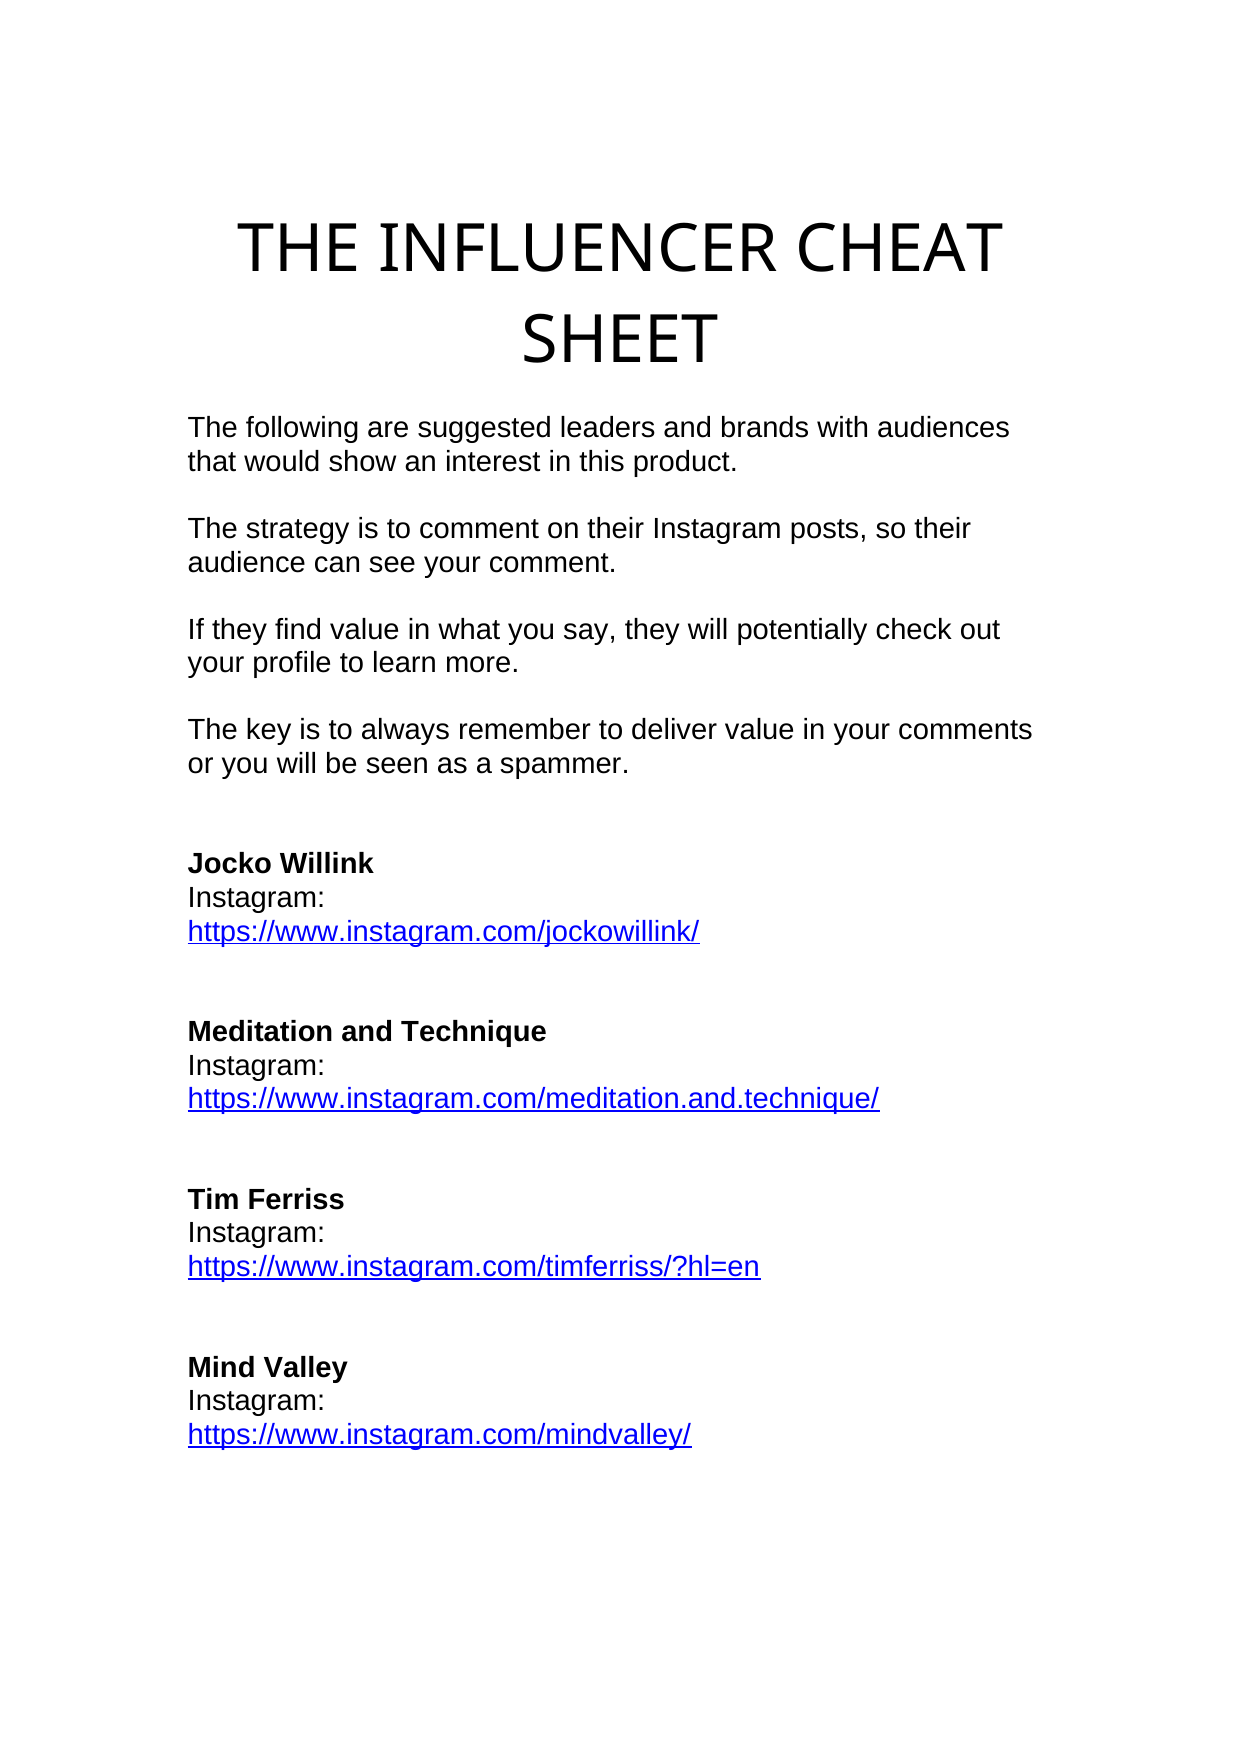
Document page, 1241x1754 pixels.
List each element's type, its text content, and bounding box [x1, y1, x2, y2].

text Instagram: [187, 1048, 1053, 1081]
text The strategy is to comment on their Instagram posts, so their audience can see your comment. [187, 511, 1053, 578]
text Mind Valley [187, 1349, 1053, 1383]
text The key is to always remember to deliver value in your comments or you will be seen as a spammer. [187, 712, 1053, 779]
subtitle THE INFLUENCER CHEAT SHEET [187, 200, 1053, 382]
text https://www.instagram.com/jockowillink/ [187, 913, 1053, 947]
text https://www.instagram.com/mindvalley/ [187, 1417, 1053, 1450]
text Instagram: [187, 880, 1053, 913]
text If they find value in what you say, they will potentially check out your profile to learn more. [187, 612, 1053, 679]
text Instagram: [187, 1215, 1053, 1249]
text The following are suggested leaders and brands with audiences that would show an interest in this product. [187, 410, 1053, 477]
text https://www.instagram.com/meditation.and.technique/ [187, 1081, 1053, 1115]
text https://www.instagram.com/timferriss/?hl=en [187, 1249, 1053, 1282]
text Instagram: [187, 1383, 1053, 1417]
text Jocko Willink [187, 846, 1053, 880]
text Meditation and Technique [187, 1014, 1053, 1048]
text Tim Ferriss [187, 1182, 1053, 1215]
